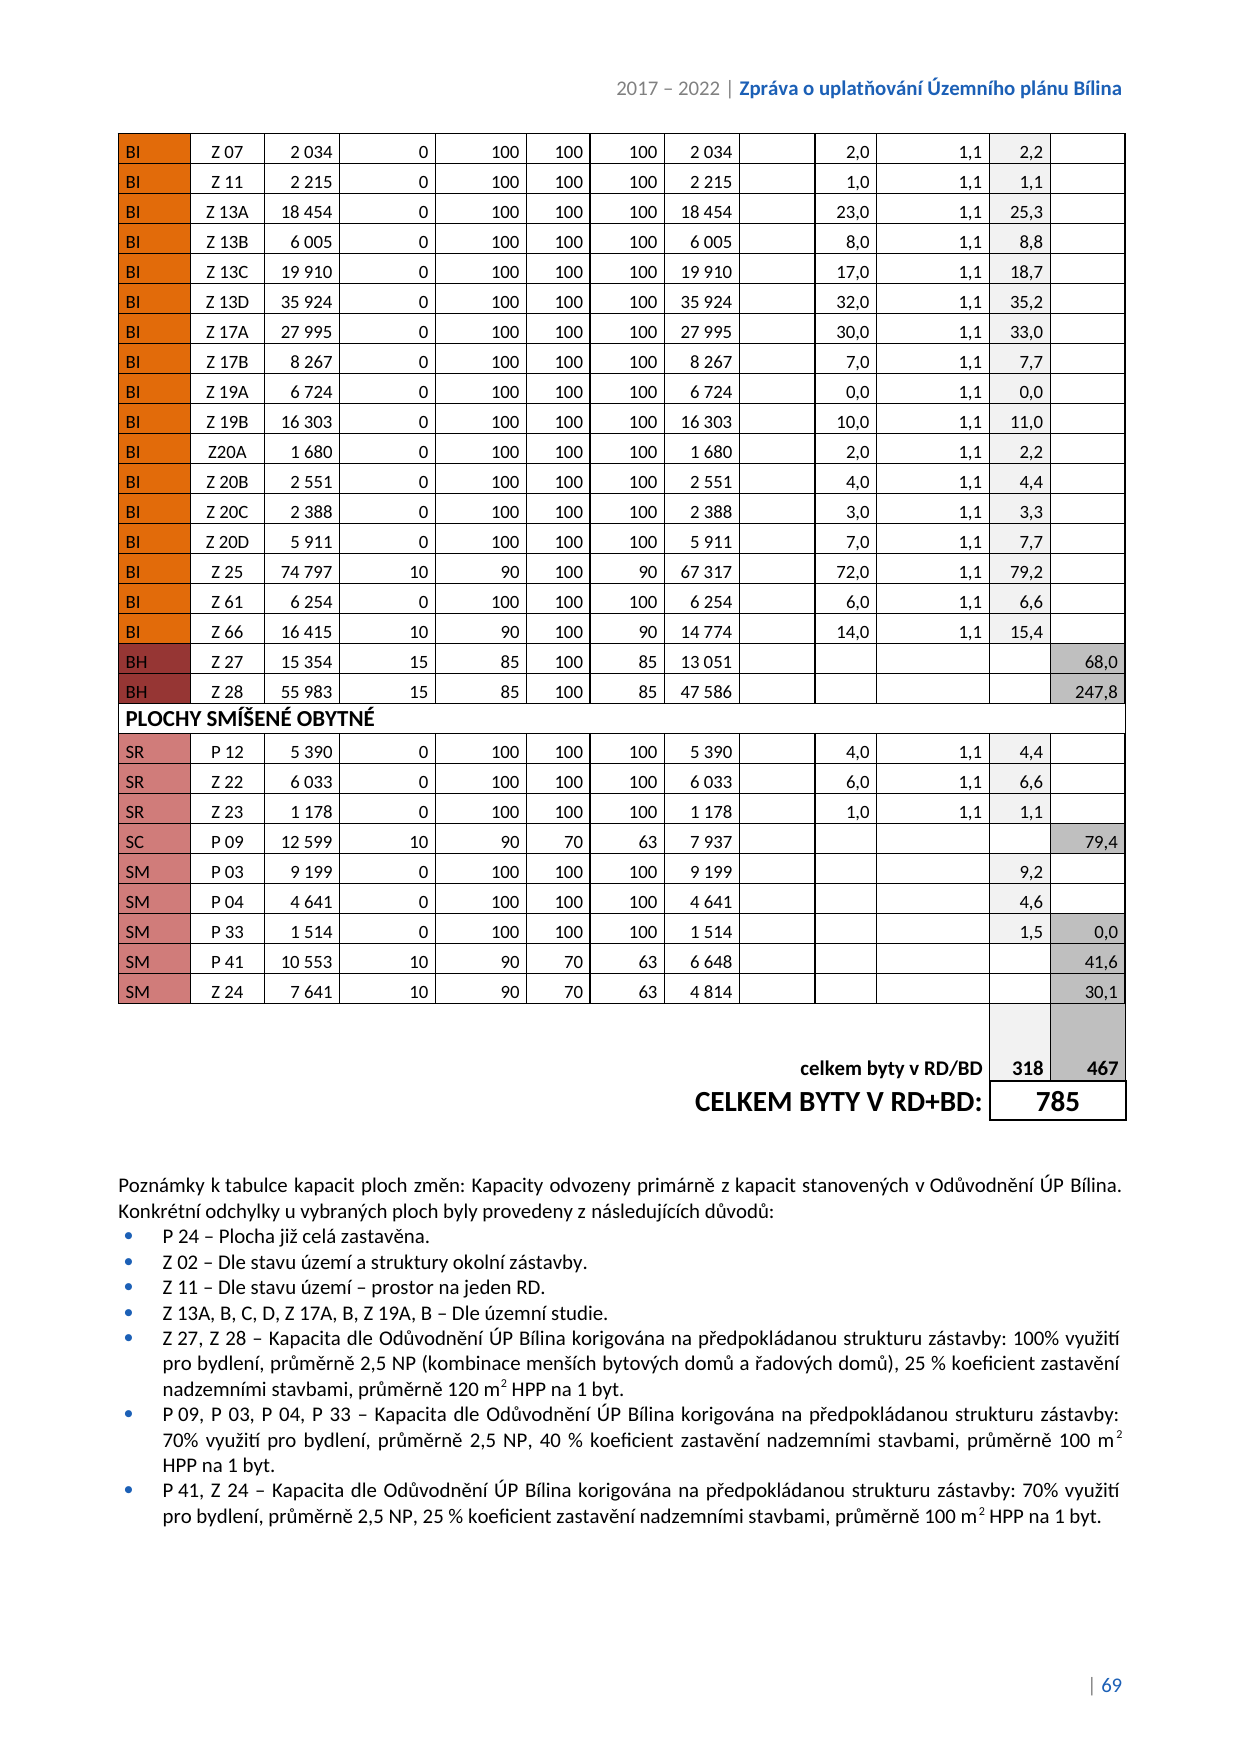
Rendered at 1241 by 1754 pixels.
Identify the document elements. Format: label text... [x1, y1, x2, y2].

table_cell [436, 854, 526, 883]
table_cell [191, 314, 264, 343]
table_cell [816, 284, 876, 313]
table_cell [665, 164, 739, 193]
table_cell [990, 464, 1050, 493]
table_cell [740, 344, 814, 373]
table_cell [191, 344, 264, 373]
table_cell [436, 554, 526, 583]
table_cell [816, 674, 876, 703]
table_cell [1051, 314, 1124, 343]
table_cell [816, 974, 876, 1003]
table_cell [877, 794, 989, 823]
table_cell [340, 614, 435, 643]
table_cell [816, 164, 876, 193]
list P 09, P 03, P 04, P 33 – Kapacita dle Odůvodnění ÚP Bílina korigována na předpokládanou strukturu zástavby: 70% využití pro bydlení, průměrně 2,5 NP, 40 % koeficient zastavění nadzemními stavbami, průměrně 100 m2 HPP na 1 byt. [125, 1401, 1122, 1478]
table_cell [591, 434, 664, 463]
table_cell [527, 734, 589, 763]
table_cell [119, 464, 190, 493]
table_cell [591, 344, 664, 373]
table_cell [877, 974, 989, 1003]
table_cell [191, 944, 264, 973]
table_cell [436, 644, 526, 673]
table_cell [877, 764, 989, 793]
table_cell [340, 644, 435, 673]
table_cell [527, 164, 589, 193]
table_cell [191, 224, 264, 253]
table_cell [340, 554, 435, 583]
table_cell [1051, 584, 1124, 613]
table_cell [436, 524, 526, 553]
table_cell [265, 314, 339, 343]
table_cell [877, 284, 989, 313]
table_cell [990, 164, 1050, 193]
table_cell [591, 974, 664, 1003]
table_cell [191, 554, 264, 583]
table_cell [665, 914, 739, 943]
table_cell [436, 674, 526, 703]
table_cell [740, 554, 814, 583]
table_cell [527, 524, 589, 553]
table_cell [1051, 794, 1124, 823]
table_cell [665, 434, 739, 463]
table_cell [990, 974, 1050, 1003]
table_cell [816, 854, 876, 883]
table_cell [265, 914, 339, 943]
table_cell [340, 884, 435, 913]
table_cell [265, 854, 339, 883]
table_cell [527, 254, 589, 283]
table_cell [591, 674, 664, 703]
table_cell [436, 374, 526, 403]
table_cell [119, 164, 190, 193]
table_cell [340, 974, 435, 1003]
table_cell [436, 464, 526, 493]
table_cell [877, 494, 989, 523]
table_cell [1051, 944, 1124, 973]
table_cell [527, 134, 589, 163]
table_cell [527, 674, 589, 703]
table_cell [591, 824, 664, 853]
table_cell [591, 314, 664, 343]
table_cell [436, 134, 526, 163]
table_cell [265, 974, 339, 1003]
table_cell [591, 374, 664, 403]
list Z 27, Z 28 – Kapacita dle Odůvodnění ÚP Bílina korigována na předpokládanou strukturu zástavby: 100% využití pro bydlení, průměrně 2,5 NP (kombinace menších bytových domů a řadových domů), 25 % koeficient zastavění nadzemními stavbami, průměrně 120 m2 HPP na 1 byt. [125, 1325, 1122, 1401]
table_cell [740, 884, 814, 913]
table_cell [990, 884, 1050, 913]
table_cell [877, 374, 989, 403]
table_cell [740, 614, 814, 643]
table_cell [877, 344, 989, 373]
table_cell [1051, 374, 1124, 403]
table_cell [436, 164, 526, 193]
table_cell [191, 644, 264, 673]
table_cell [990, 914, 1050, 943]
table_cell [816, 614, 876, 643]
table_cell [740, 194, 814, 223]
list Z 11 – Dle stavu území – prostor na jeden RD. [125, 1274, 1122, 1300]
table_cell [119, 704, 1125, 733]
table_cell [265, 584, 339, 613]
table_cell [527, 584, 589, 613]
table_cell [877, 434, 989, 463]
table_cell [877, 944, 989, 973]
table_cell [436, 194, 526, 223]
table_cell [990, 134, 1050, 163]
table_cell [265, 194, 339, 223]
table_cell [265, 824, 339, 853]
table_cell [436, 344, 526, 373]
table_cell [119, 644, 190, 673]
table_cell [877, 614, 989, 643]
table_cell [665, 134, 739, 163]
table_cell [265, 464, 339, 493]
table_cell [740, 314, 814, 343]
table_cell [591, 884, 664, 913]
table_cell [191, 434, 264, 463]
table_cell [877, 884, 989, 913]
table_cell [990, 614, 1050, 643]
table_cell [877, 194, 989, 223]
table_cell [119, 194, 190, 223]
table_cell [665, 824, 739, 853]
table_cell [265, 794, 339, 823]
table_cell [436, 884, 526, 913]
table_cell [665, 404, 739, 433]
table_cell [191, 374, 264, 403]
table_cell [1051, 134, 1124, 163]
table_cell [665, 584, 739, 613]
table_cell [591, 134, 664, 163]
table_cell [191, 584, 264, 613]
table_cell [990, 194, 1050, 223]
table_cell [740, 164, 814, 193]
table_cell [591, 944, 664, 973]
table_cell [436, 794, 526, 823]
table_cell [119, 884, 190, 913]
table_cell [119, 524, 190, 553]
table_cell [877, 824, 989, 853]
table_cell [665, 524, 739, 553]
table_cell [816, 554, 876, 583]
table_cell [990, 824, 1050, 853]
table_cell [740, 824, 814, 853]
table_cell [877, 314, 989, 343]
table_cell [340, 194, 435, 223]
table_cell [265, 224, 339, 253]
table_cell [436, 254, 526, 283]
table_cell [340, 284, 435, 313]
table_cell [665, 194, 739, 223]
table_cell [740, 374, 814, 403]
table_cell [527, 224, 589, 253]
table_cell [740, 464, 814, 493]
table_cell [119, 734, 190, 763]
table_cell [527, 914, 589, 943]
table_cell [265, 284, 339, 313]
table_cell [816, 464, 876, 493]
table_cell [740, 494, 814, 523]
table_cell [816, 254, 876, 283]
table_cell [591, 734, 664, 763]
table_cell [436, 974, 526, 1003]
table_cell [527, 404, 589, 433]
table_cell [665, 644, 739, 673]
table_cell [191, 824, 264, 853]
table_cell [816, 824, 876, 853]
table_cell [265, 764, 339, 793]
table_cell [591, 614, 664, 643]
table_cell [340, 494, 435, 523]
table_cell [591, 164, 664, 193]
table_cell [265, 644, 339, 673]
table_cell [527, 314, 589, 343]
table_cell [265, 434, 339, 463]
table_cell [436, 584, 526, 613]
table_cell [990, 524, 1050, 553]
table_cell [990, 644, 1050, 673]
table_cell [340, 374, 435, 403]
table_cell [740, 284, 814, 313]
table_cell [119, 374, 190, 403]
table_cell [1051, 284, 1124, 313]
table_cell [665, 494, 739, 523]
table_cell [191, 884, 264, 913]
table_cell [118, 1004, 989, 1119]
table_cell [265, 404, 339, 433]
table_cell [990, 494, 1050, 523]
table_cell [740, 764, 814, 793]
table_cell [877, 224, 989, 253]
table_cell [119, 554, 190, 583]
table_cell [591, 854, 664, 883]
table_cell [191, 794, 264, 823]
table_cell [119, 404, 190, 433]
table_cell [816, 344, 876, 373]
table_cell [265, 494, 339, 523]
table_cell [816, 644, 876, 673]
list P 41, Z 24 – Kapacita dle Odůvodnění ÚP Bílina korigována na předpokládanou strukturu zástavby: 70% využití pro bydlení, průměrně 2,5 NP, 25 % koeficient zastavění nadzemními stavbami, průměrně 100 m2 HPP na 1 byt. [125, 1478, 1122, 1528]
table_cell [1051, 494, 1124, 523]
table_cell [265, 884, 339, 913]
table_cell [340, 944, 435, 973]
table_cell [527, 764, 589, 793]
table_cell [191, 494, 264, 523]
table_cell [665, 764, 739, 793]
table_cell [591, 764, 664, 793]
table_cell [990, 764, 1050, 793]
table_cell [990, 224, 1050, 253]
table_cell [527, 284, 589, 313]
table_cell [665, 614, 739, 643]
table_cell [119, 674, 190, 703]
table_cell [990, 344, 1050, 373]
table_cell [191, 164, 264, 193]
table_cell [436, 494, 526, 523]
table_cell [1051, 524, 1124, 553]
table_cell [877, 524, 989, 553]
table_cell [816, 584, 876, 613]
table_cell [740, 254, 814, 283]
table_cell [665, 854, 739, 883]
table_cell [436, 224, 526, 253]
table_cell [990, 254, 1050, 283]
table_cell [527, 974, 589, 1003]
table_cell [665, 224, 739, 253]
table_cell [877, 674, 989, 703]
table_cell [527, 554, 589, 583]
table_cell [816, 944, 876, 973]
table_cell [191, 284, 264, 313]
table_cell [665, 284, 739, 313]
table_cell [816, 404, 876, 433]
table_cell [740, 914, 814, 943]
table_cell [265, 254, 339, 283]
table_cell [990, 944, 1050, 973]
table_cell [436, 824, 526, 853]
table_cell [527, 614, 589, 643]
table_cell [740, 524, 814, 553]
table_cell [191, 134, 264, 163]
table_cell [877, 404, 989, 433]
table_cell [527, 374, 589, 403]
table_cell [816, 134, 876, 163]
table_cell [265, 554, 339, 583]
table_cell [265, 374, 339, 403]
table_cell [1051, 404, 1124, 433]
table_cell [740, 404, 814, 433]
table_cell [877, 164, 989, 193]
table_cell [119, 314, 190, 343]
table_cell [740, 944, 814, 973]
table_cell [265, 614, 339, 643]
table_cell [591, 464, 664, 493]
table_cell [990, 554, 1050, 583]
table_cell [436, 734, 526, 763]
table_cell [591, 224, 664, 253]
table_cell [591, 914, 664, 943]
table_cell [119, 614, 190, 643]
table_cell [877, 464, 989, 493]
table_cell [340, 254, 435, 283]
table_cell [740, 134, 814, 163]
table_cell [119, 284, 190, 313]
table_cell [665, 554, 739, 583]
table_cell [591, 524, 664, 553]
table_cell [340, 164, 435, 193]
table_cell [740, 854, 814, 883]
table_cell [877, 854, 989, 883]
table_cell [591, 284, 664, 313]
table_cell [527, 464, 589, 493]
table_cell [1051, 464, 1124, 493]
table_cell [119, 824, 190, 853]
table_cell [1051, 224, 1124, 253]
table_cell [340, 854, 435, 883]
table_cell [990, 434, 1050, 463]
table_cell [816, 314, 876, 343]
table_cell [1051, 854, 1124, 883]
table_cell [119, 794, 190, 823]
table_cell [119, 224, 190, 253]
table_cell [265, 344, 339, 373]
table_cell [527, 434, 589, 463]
list P 24 – Plocha již celá zastavěna. [125, 1223, 1122, 1249]
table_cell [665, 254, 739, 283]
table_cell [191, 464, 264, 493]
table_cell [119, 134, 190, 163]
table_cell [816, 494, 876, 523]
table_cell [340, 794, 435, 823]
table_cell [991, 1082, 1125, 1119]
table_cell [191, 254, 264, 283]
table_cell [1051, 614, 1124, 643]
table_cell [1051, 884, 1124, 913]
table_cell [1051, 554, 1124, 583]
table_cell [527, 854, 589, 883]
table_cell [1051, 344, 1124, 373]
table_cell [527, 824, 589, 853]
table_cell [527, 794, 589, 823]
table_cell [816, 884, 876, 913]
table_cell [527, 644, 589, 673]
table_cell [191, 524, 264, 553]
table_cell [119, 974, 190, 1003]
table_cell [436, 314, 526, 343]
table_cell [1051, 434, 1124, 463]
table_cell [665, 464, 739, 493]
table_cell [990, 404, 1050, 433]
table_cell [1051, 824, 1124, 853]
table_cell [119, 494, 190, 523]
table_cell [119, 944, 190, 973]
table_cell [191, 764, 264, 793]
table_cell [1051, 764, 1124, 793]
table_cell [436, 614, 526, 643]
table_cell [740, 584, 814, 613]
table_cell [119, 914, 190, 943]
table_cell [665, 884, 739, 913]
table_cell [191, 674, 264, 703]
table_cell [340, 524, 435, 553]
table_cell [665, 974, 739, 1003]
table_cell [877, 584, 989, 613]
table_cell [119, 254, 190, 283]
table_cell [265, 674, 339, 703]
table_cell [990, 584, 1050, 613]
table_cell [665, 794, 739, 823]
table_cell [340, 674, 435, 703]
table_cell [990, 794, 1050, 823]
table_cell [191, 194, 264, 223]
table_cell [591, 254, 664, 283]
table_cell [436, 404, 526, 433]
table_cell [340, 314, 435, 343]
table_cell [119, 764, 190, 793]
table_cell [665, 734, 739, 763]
list Z 02 – Dle stavu území a struktury okolní zástavby. [125, 1249, 1122, 1274]
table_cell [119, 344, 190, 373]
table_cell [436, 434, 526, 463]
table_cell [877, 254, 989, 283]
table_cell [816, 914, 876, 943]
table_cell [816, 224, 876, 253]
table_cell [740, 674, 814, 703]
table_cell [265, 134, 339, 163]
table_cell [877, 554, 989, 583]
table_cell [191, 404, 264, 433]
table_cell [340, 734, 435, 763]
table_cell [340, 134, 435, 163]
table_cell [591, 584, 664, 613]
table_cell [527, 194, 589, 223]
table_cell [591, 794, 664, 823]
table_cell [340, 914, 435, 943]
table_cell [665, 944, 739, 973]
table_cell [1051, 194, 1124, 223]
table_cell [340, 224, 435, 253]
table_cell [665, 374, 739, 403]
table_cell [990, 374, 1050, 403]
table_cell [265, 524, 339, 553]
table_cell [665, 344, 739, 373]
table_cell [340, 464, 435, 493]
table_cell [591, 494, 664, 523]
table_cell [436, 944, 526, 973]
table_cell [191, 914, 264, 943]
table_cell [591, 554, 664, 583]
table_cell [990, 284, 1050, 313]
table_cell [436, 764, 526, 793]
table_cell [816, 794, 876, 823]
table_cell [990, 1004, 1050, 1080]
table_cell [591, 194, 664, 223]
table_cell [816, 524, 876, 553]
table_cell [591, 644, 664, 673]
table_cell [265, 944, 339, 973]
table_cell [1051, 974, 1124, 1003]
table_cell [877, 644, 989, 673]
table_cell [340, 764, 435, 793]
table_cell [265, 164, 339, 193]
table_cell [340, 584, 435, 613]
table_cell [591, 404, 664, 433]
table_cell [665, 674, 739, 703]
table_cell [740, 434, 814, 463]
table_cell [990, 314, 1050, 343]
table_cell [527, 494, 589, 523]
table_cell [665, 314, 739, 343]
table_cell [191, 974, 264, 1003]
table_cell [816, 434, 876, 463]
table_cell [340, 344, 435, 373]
list Z 13A, B, C, D, Z 17A, B, Z 19A, B – Dle územní studie. [125, 1300, 1122, 1325]
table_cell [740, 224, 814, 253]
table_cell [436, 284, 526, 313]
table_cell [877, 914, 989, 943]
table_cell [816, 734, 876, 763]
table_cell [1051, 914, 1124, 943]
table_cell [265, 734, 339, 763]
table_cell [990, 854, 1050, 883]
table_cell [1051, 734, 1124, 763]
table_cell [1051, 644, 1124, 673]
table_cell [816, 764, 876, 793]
text Poznámky k tabulce kapacit ploch změn: Kapacity odvozeny primárně z kapacit stanovených v Odůvodnění ÚP Bílina. Konkrétní odchylky u vybraných ploch byly provedeny z následujících důvodů: [118, 1173, 1122, 1223]
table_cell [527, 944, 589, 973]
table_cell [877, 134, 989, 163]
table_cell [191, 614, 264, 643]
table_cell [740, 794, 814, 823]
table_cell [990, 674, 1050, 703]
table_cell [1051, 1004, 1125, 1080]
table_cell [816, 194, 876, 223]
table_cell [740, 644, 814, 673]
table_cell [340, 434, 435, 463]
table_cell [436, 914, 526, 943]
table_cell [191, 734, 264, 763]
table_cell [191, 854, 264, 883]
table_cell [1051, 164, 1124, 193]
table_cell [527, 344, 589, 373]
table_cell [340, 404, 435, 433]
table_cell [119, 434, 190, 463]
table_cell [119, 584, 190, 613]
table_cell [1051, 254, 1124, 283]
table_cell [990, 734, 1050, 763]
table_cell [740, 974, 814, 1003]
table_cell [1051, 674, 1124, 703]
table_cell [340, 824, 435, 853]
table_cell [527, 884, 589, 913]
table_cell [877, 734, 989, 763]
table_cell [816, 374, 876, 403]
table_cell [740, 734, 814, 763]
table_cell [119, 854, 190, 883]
